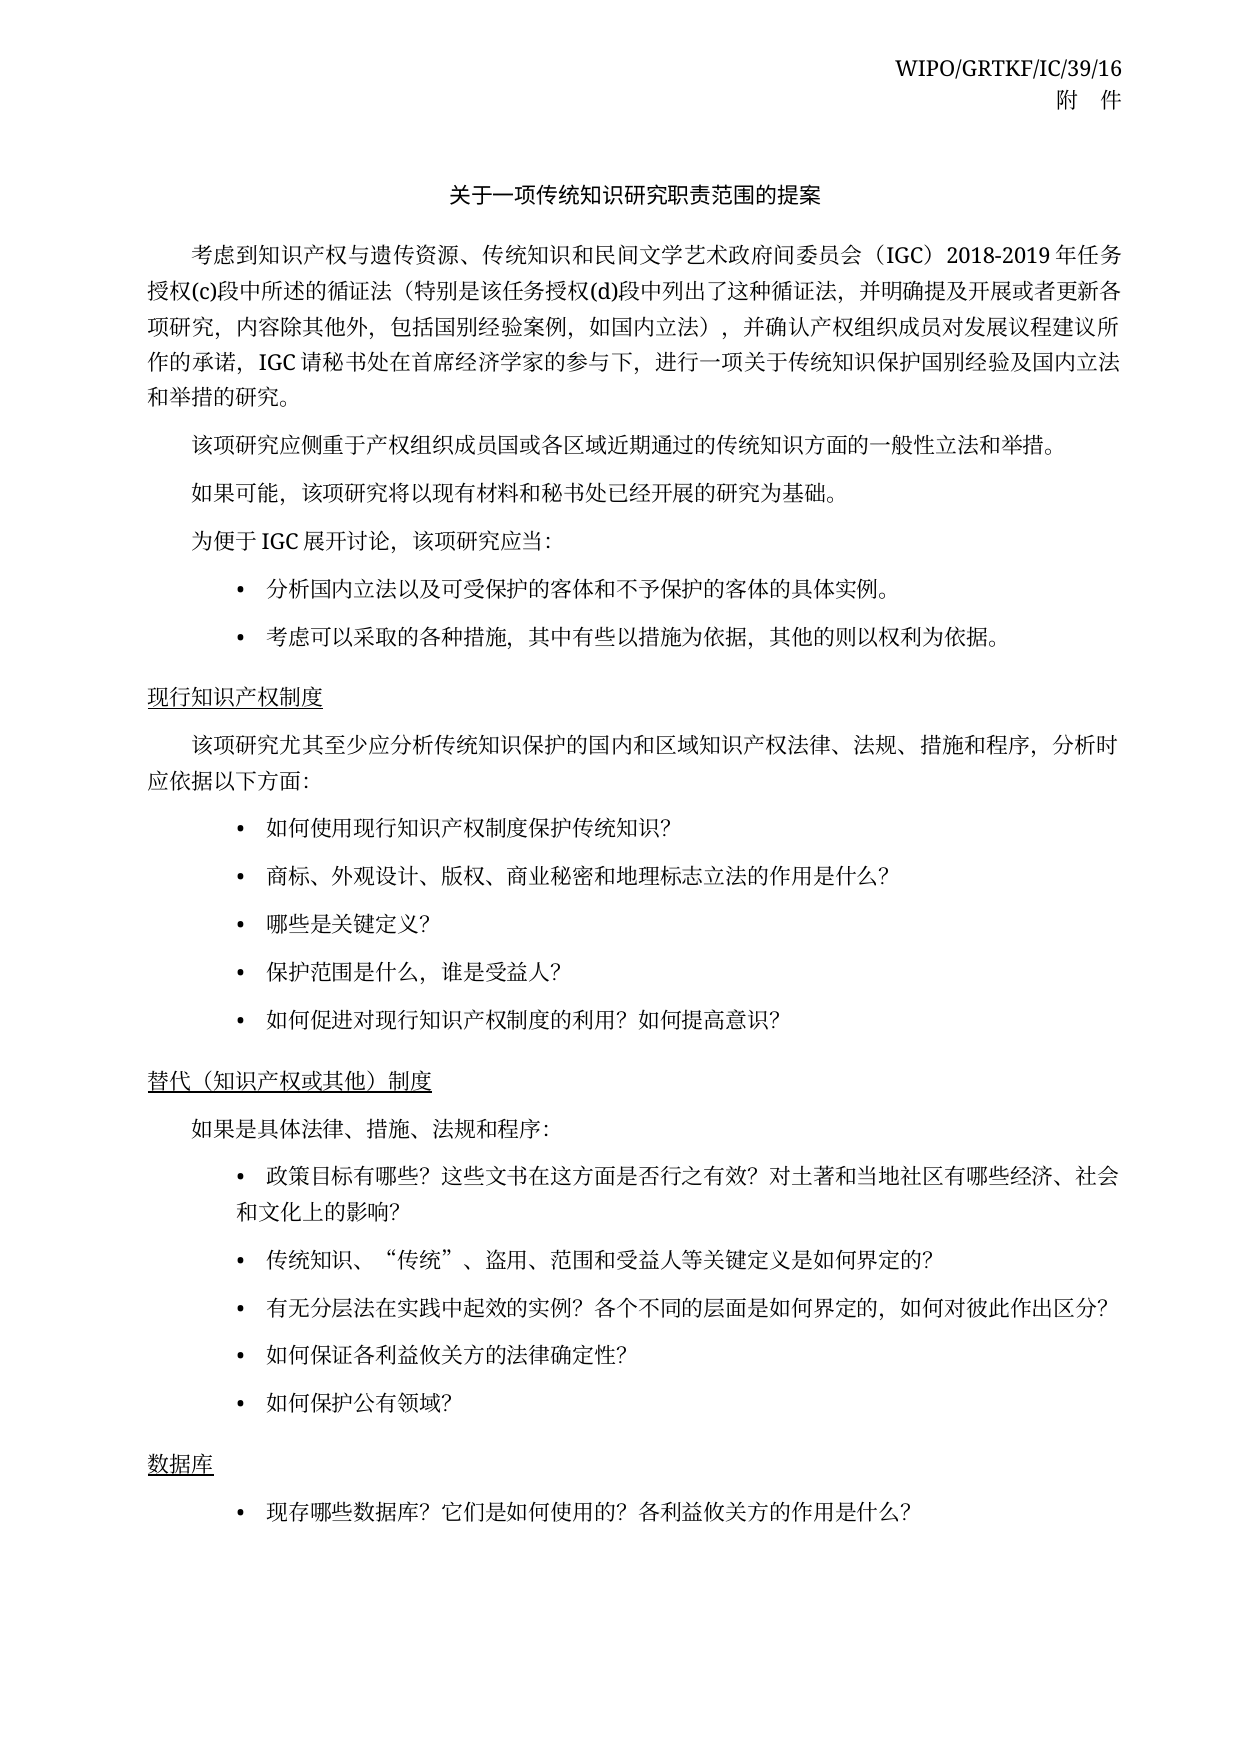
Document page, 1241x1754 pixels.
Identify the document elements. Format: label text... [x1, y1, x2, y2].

text • 哪些是关键定义？ [236, 904, 1122, 939]
text • 分析国内立法以及可受保护的客体和不予保护的客体的具体实例。 [236, 568, 1122, 604]
text 替代（知识产权或其他）制度 [148, 1060, 1122, 1095]
text 如果是具体法律、措施、法规和程序： [148, 1108, 1122, 1143]
text 该项研究应侧重于产权组织成员国或各区域近期通过的传统知识方面的一般性立法和举措。 [148, 424, 1122, 460]
text • 如何促进对现行知识产权制度的利用？如何提高意识？ [236, 999, 1122, 1035]
text 现行知识产权制度 [148, 677, 1122, 712]
text • 考虑可以采取的各种措施，其中有些以措施为依据，其他的则以权利为依据。 [236, 616, 1122, 652]
text • 有无分层法在实践中起效的实例？各个不同的层面是如何界定的，如何对彼此作出区分？ [236, 1287, 1122, 1322]
text • 保护范围是什么，谁是受益人？ [236, 952, 1122, 987]
text • 传统知识、“传统”、盗用、范围和受益人等关键定义是如何界定的？ [236, 1239, 1122, 1274]
text 为便于IGC展开讨论，该项研究应当： [148, 520, 1122, 556]
text • 如何保证各利益攸关方的法律确定性？ [236, 1335, 1122, 1370]
text • 商标、外观设计、版权、商业秘密和地理标志立法的作用是什么？ [236, 856, 1122, 891]
text 数据库 [148, 1443, 1122, 1479]
text 如果可能，该项研究将以现有材料和秘书处已经开展的研究为基础。 [148, 472, 1122, 508]
text 该项研究尤其至少应分析传统知识保护的国内和区域知识产权法律、法规、措施和程序，分析时应依据以下方面： [148, 724, 1122, 795]
text 关于一项传统知识研究职责范围的提案 [148, 178, 1122, 210]
text • 如何使用现行知识产权制度保护传统知识？ [236, 808, 1122, 843]
text • 政策目标有哪些？这些文书在这方面是否行之有效？对土著和当地社区有哪些经济、社会和文化上的影响？ [236, 1156, 1122, 1227]
text 考虑到知识产权与遗传资源、传统知识和民间文学艺术政府间委员会（IGC）2018-2019年任务授权(c)段中所述的循证法（特别是该任务授权(d)段中列出了这种循证法，并明确提及开展或者更新各项研究，内容除其他外，包括国别经验案例，如国内立法），并确认产权组织成员对发展议程建议所作的承诺，IGC请秘书处在首席经济学家的参与下，进行一项关于传统知识保护国别经验及国内立法和举措的研究。 [148, 235, 1122, 412]
text • 现存哪些数据库？它们是如何使用的？各利益攸关方的作用是什么？ [236, 1491, 1122, 1527]
text • 如何保护公有领域？ [236, 1383, 1122, 1418]
